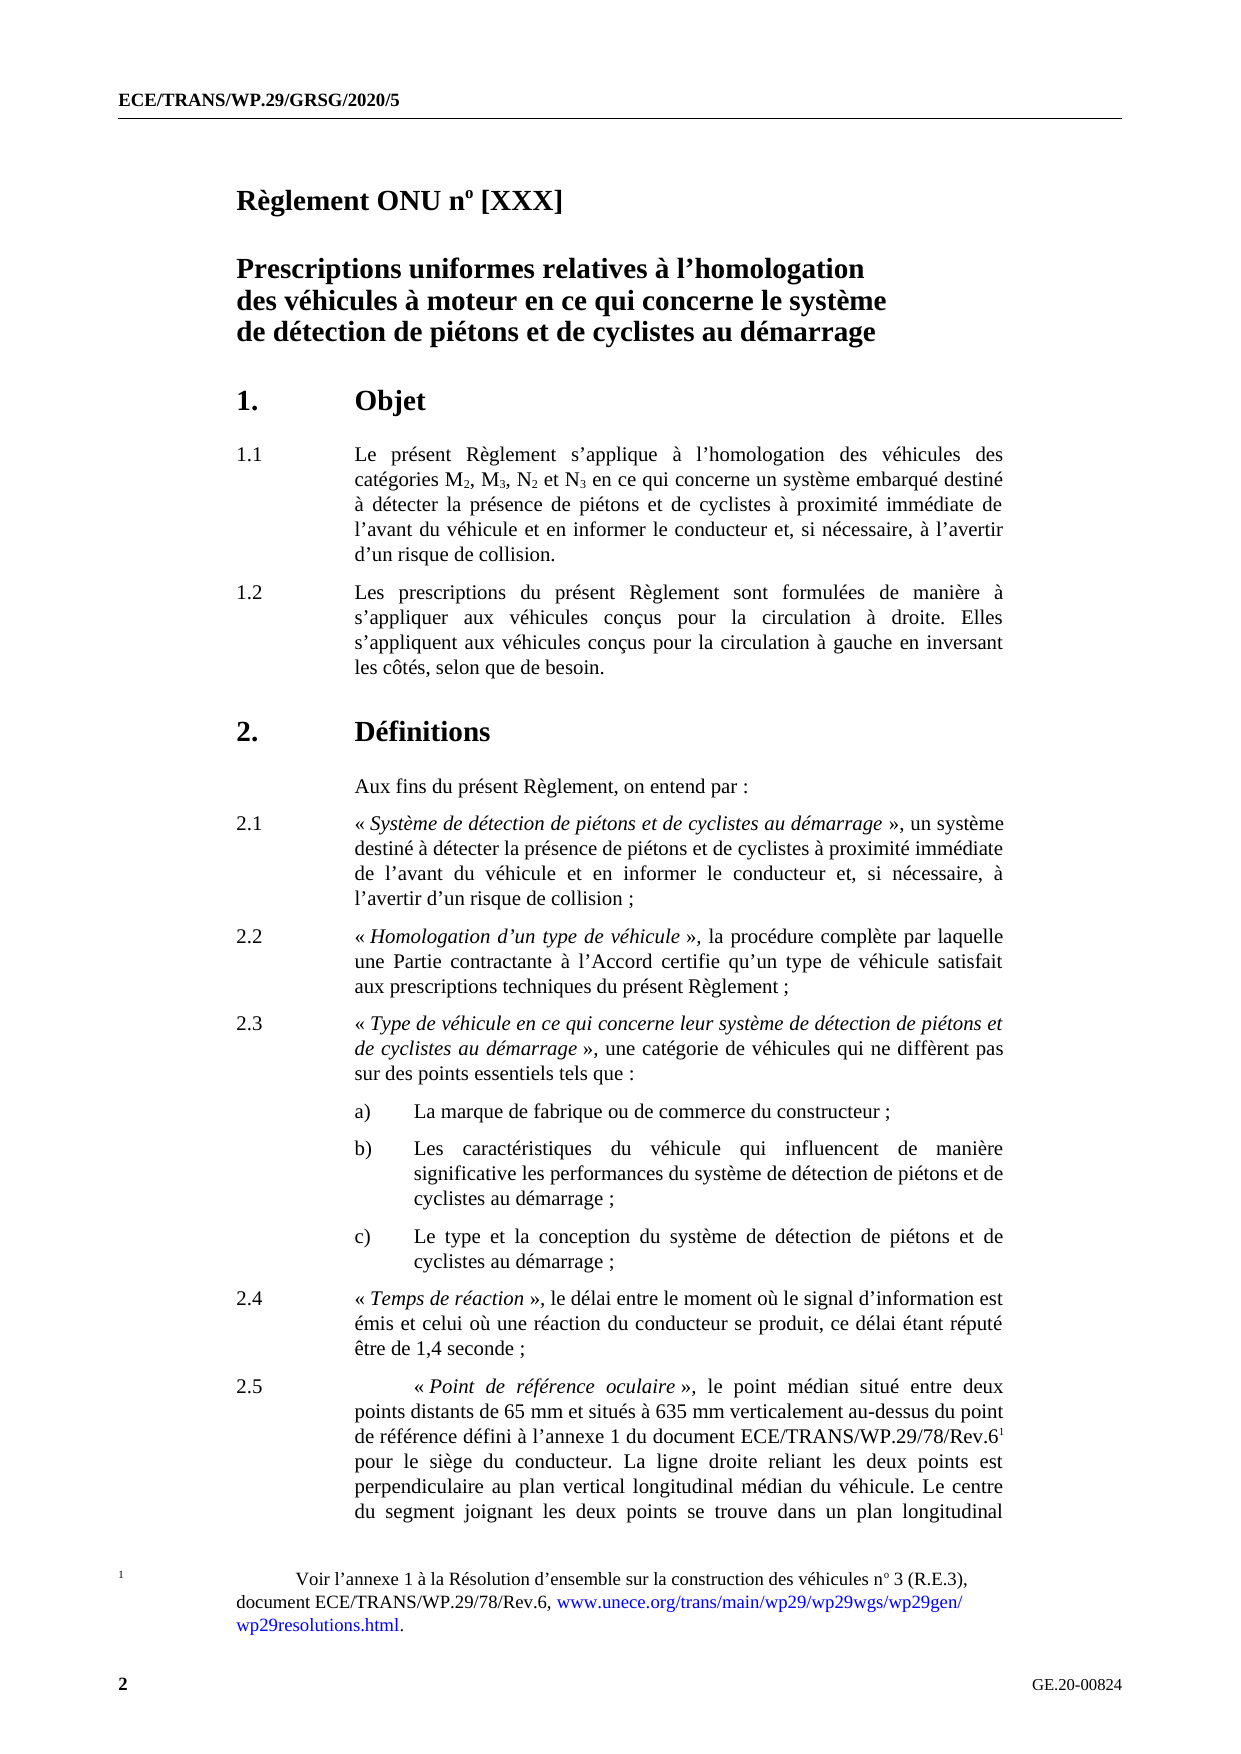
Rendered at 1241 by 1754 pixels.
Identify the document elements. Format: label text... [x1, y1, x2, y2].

text 2.3 « Type de véhicule en ce qui concerne leur système de détection de piétons et de cyclistes au démarrage », une catégorie de véhicules qui ne diffèrent pas sur des points essentiels tels que : [236, 1010, 1004, 1085]
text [236, 1373, 1004, 1523]
text c) Le type et la conception du système de détection de piétons et de cyclistes au démarrage ; [354, 1223, 1004, 1273]
text a) La marque de fabrique ou de commerce du constructeur ; [354, 1098, 1004, 1123]
text 2.1 « Système de détection de piétons et de cyclistes au démarrage », un système destiné à détecter la présence de piétons et de cyclistes à proximité immédiate de l’avant du véhicule et en informer le conducteur et, si nécessaire, à l’avertir d’un risque de collision ; [236, 810, 1004, 910]
text 1.1 Le présent Règlement s’applique à l’homologation des véhicules des catégories M2, M3, N2 et N3 en ce qui concerne un système embarqué destiné à détecter la présence de piétons et de cyclistes à proximité immédiate de l’avant du véhicule et en informer le conducteur et, si nécessaire, à l’avertir d’un risque de collision. [236, 441, 1004, 566]
text 2.2 « Homologation d’un type de véhicule », la procédure complète par laquelle une Partie contractante à l’Accord certifie qu’un type de véhicule satisfait aux prescriptions techniques du présent Règlement ; [236, 923, 1004, 998]
text b) Les caractéristiques du véhicule qui influencent de manière significative les performances du système de détection de piétons et de cyclistes au démarrage ; [354, 1135, 1004, 1210]
text Prescriptions uniformes relatives à l’homologation des véhicules à moteur en ce qui concerne le système de détection de piétons et de cyclistes au démarrage [236, 254, 1004, 348]
text Règlement ONU no [XXX] [118, 185, 1004, 216]
text 2.4 « Temps de réaction », le délai entre le moment où le signal d’information est émis et celui où une réaction du conducteur se produit, ce délai étant réputé être de 1,4 seconde ; [236, 1285, 1004, 1360]
text 1. Objet [236, 385, 1004, 416]
text 2. Définitions [236, 716, 1004, 748]
text Aux fins du présent Règlement, on entend par : [354, 773, 1004, 798]
text 1.2 Les prescriptions du présent Règlement sont formulées de manière à s’appliquer aux véhicules conçus pour la circulation à droite. Elles s’appliquent aux véhicules conçus pour la circulation à gauche en inversant les côtés, selon que de besoin. [236, 579, 1004, 679]
